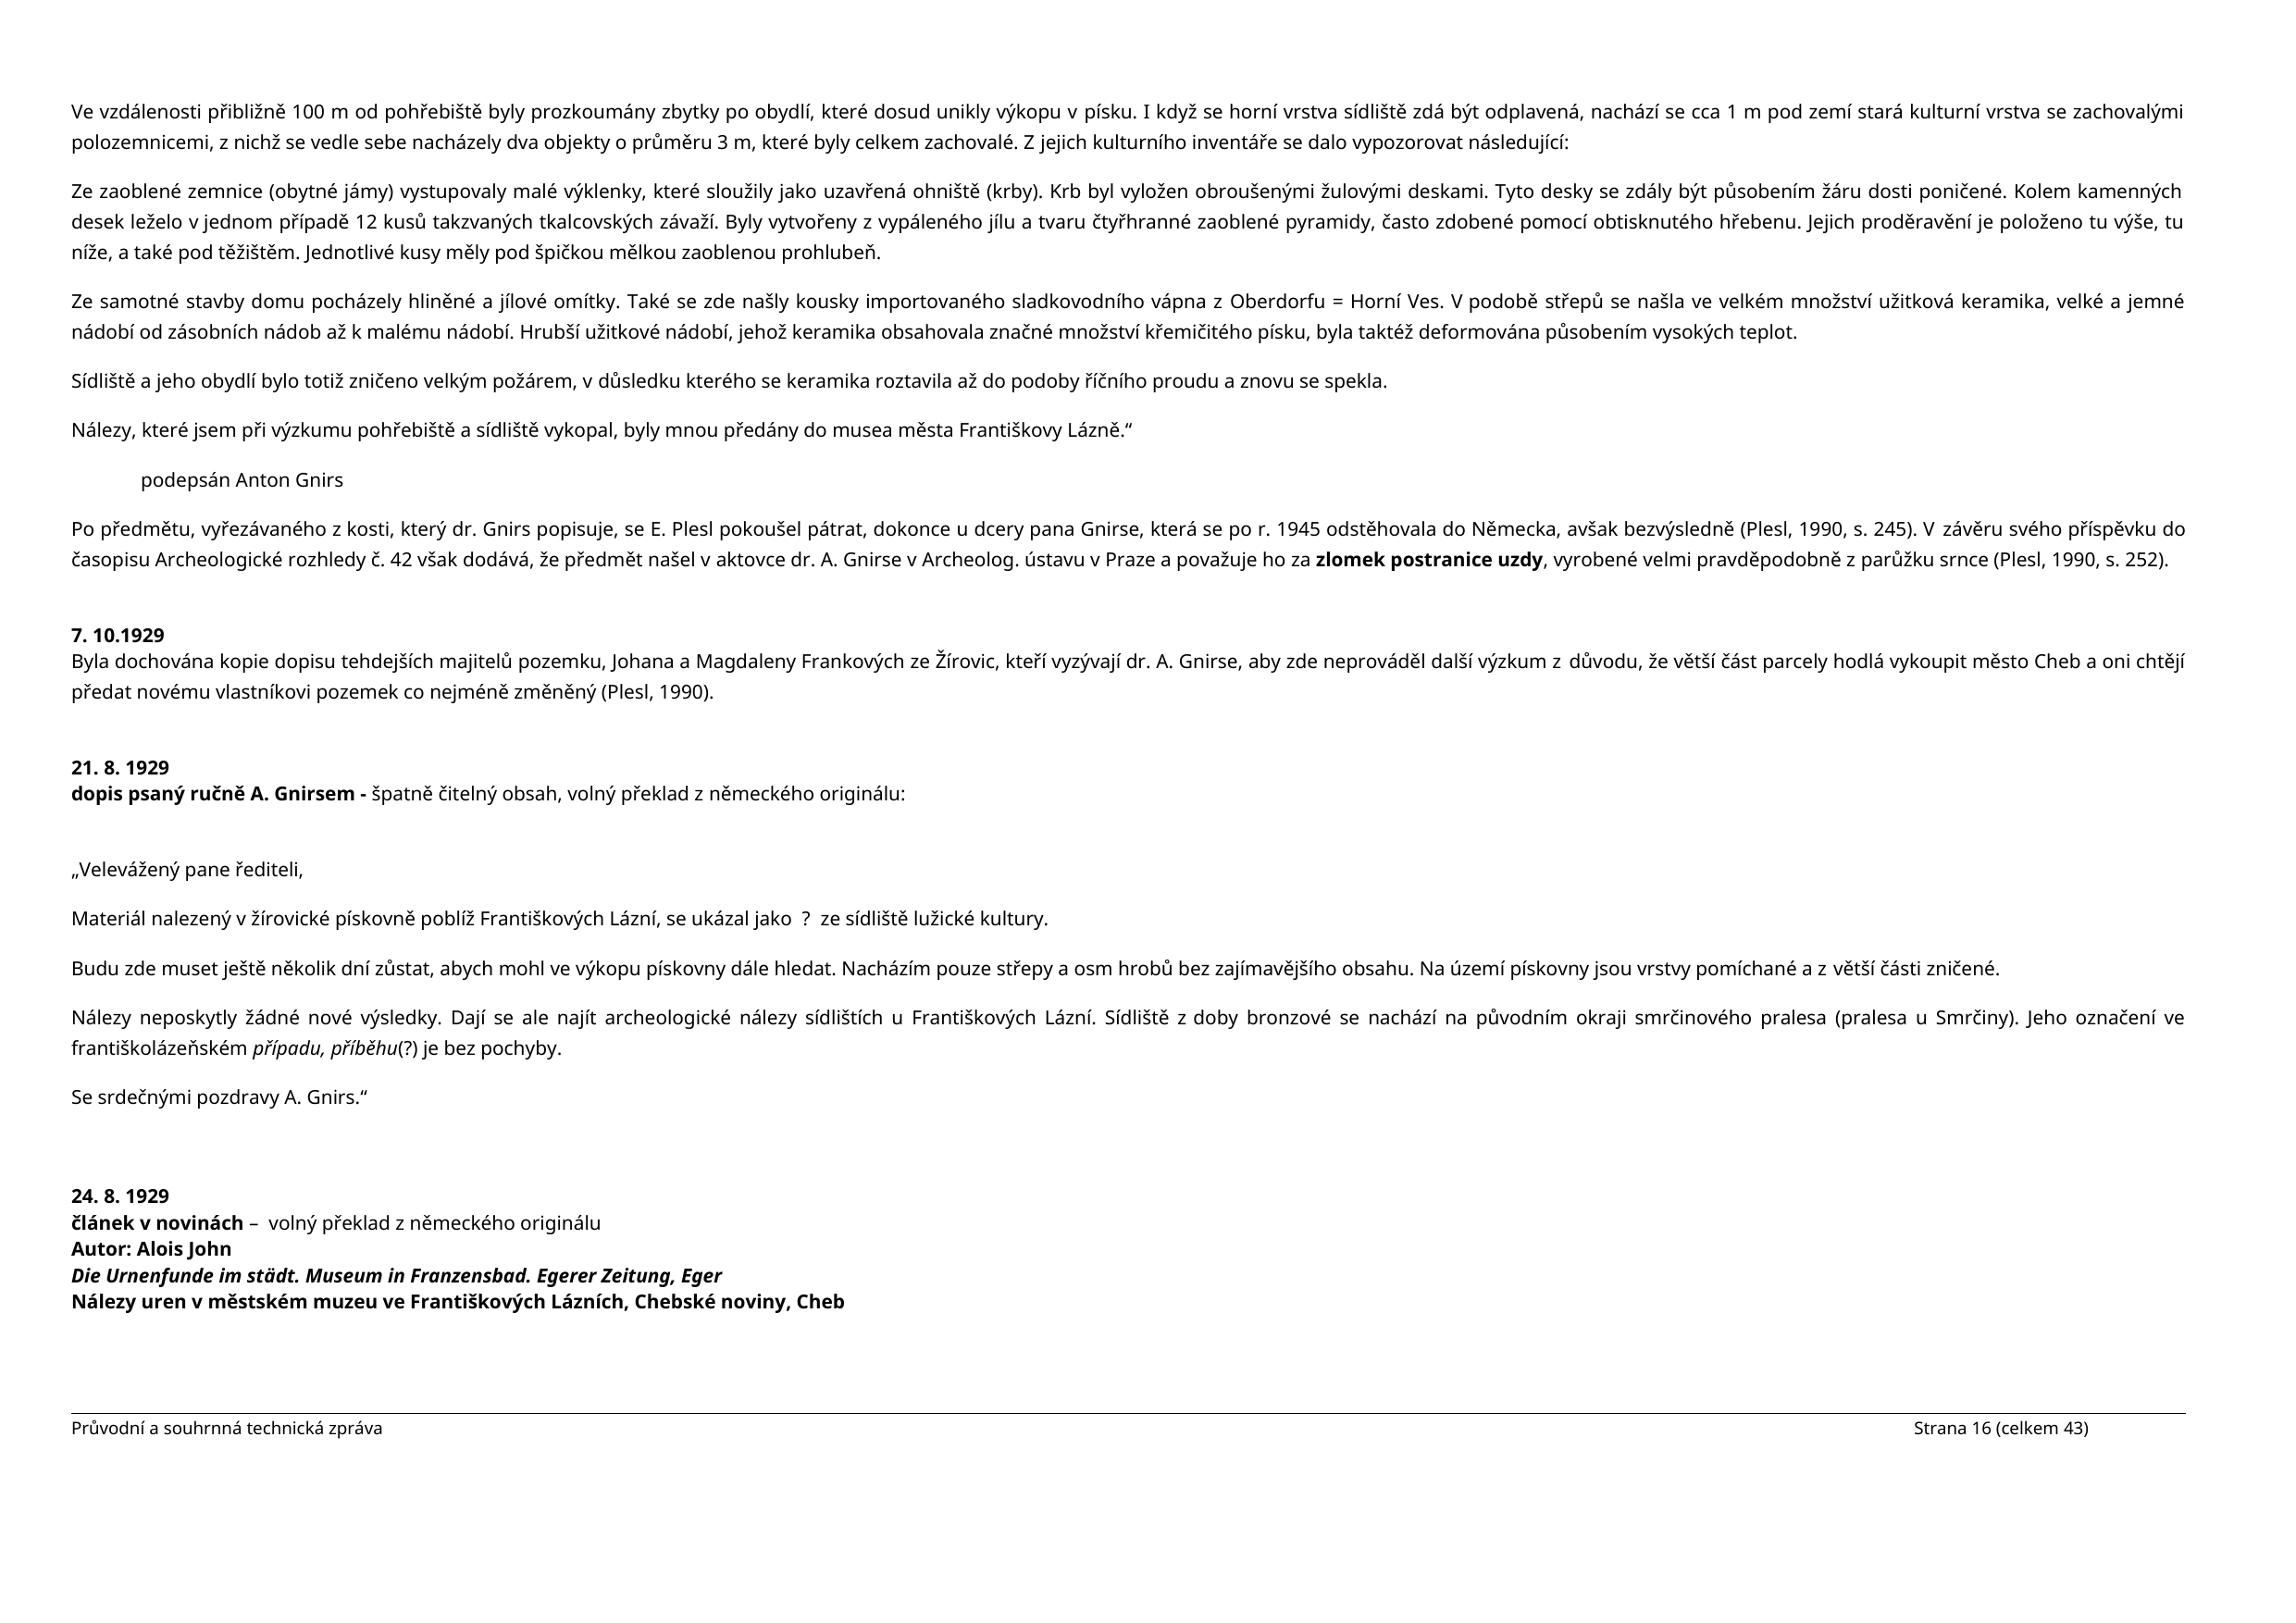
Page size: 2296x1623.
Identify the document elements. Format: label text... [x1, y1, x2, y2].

text „Velevážený pane řediteli, [71, 856, 2186, 882]
text podepsán Anton Gnirs [141, 466, 2186, 492]
subtitle Nálezy uren v městském muzeu ve Františkových Lázních, Chebské noviny, Cheb [71, 1288, 2186, 1315]
subtitle 7. 10.1929 [71, 622, 2186, 648]
text Budu zde muset ještě několik dní zůstat, abych mohl ve výkopu pískovny dále hledat. Nacházím pouze střepy a osm hrobů bez zajímavějšího obsahu. Na území pískovny jsou vrstvy pomíchané a z větší části zničené. [71, 955, 2186, 981]
text Po předmětu, vyřezávaného z kosti, který dr. Gnirs popisuje, se E. Plesl pokoušel pátrat, dokonce u dcery pana Gnirse, která se po r. 1945 odstěhovala do Německa, avšak bezvýsledně (Plesl, 1990, s. 245). V závěru svého příspěvku do časopisu Archeologické rozhledy č. 42 však dodává, že předmět našel v aktovce dr. A. Gnirse v Archeolog. ústavu v Praze a považuje ho za zlomek postranice uzdy, vyrobené velmi pravděpodobně z parůžku srnce (Plesl, 1990, s. 252). [71, 515, 2186, 572]
text Ze samotné stavby domu pocházely hliněné a jílové omítky. Také se zde našly kousky importovaného sladkovodního vápna z Oberdorfu = Horní Ves. V podobě střepů se našla ve velkém množství užitková keramika, velké a jemné nádobí od zásobních nádob až k malému nádobí. Hrubší užitkové nádobí, jehož keramika obsahovala značné množství křemičitého písku, byla taktéž deformována působením vysokých teplot. [71, 288, 2186, 344]
text Se srdečnými pozdravy A. Gnirs.“ [71, 1084, 2186, 1110]
text Byla dochována kopie dopisu tehdejších majitelů pozemku, Johana a Magdaleny Frankových ze Žírovic, kteří vyzývají dr. A. Gnirse, aby zde neprováděl další výzkum z důvodu, že větší část parcely hodlá vykoupit město Cheb a oni chtějí předat novému vlastníkovi pozemek co nejméně změněný (Plesl, 1990). [71, 648, 2186, 704]
subtitle článek v novinách – volný překlad z německého originálu [71, 1209, 2186, 1235]
text Nálezy, které jsem při výzkumu pohřebiště a sídliště vykopal, byly mnou předány do musea města Františkovy Lázně.“ [71, 417, 2186, 443]
subtitle dopis psaný ručně A. Gnirsem - špatně čitelný obsah, volný překlad z německého originálu: [71, 780, 2186, 807]
subtitle 21. 8. 1929 [71, 754, 2186, 780]
text Nálezy neposkytly žádné nové výsledky. Dají se ale najít archeologické nálezy sídlištích u Františkových Lázní. Sídliště z doby bronzové se nachází na původním okraji smrčinového pralesa (pralesa u Smrčiny). Jeho označení ve františkolázeňském případu, příběhu(?) je bez pochyby. [71, 1004, 2186, 1060]
text Materiál nalezený v žírovické pískovně poblíž Františkových Lázní, se ukázal jako ? ze sídliště lužické kultury. [71, 905, 2186, 932]
subtitle Autor: Alois John [71, 1235, 2186, 1262]
text Ve vzdálenosti přibližně 100 m od pohřebiště byly prozkoumány zbytky po obydlí, které dosud unikly výkopu v písku. I když se horní vrstva sídliště zdá být odplavená, nachází se cca 1 m pod zemí stará kulturní vrstva se zachovalými polozemnicemi, z nichž se vedle sebe nacházely dva objekty o průměru 3 m, které byly celkem zachovalé. Z jejich kulturního inventáře se dalo vypozorovat následující: [71, 98, 2186, 155]
subtitle 24. 8. 1929 [71, 1183, 2186, 1209]
text Ze zaoblené zemnice (obytné jámy) vystupovaly malé výklenky, které sloužily jako uzavřená ohniště (krby). Krb byl vyložen obroušenými žulovými deskami. Tyto desky se zdály být působením žáru dosti poničené. Kolem kamenných desek leželo v jednom případě 12 kusů takzvaných tkalcovských závaží. Byly vytvořeny z vypáleného jílu a tvaru čtyřhranné zaoblené pyramidy, často zdobené pomocí obtisknutého hřebenu. Jejich proděravění je položeno tu výše, tu níže, a také pod těžištěm. Jednotlivé kusy měly pod špičkou mělkou zaoblenou prohlubeň. [71, 178, 2186, 265]
subtitle Die Urnenfunde im städt. Museum in Franzensbad. Egerer Zeitung, Eger [71, 1262, 2186, 1288]
text Sídliště a jeho obydlí bylo totiž zničeno velkým požárem, v důsledku kterého se keramika roztavila až do podoby říčního proudu a znovu se spekla. [71, 367, 2186, 394]
